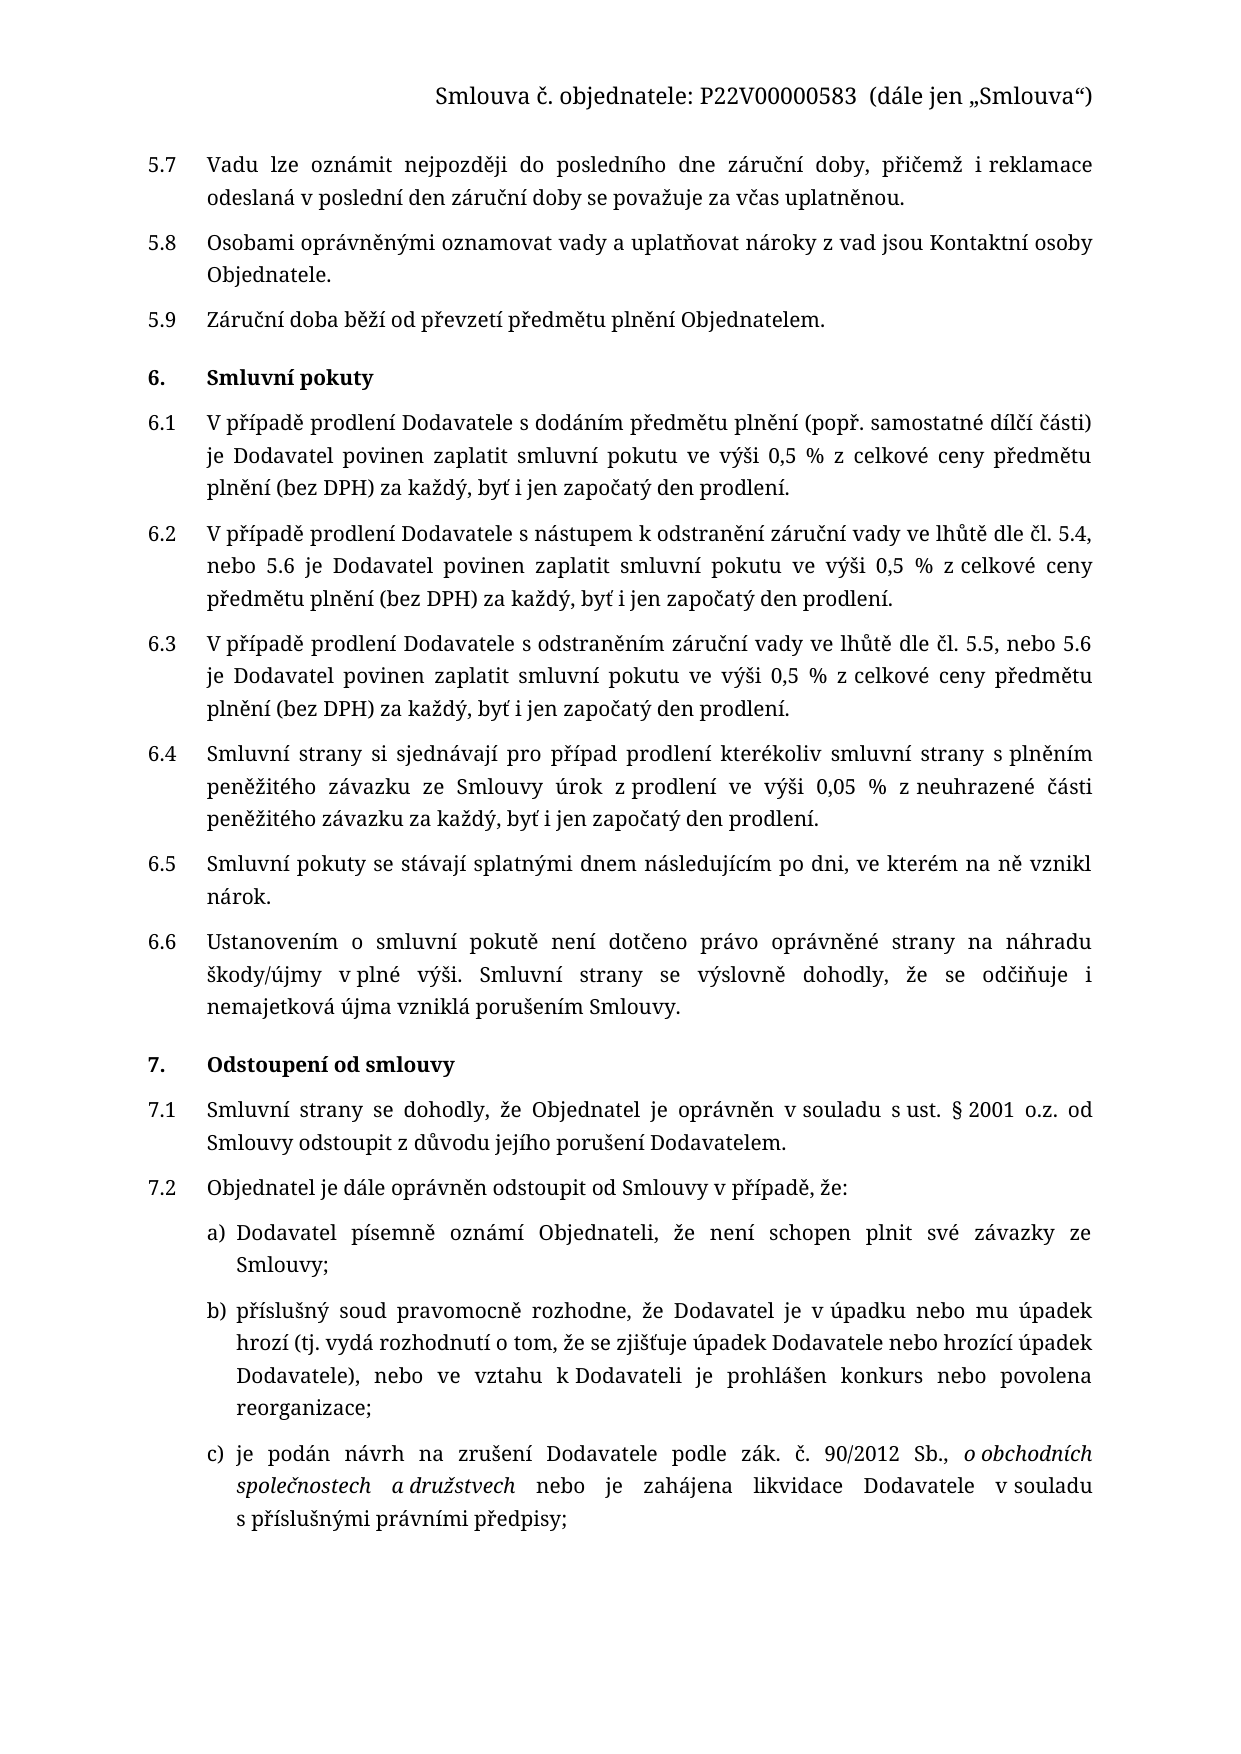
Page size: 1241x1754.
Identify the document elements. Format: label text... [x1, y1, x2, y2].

list Objednatel je dále oprávněn odstoupit od Smlouvy v případě, že: [148, 1173, 1093, 1201]
list Záruční doba běží od převzetí předmětu plnění Objednatelem. [148, 306, 1093, 334]
list Dodavatel písemně oznámí Objednateli, že není schopen plnit své závazky ze Smlouvy; [207, 1218, 1093, 1279]
list Smluvní strany si sjednávají pro případ prodlení kterékoliv smluvní strany s plněním peněžitého závazku ze Smlouvy úrok z prodlení ve výši 0,05 % z neuhrazené části peněžitého závazku za každý, byť i jen započatý den prodlení. [148, 739, 1093, 833]
list V případě prodlení Dodavatele s nástupem k odstranění záruční vady ve lhůtě dle čl. 5.4, nebo 5.6 je Dodavatel povinen zaplatit smluvní pokutu ve výši 0,5 % z celkové ceny předmětu plnění (bez DPH) za každý, byť i jen započatý den prodlení. [148, 519, 1093, 612]
list Smluvní strany se dohodly, že Objednatel je oprávněn v souladu s ust. § 2001 o.z. od Smlouvy odstoupit z důvodu jejího porušení Dodavatelem. [148, 1095, 1093, 1156]
list Osobami oprávněnými oznamovat vady a uplatňovat nároky z vad jsou Kontaktní osoby Objednatele. [148, 228, 1093, 289]
list Smluvní pokuty [148, 363, 1093, 392]
list Vadu lze oznámit nejpozději do posledního dne záruční doby, přičemž i reklamace odeslaná v poslední den záruční doby se považuje za včas uplatněnou. [148, 150, 1093, 211]
list příslušný soud pravomocně rozhodne, že Dodavatel je v úpadku nebo mu úpadek hrozí (tj. vydá rozhodnutí o tom, že se zjišťuje úpadek Dodavatele nebo hrozící úpadek Dodavatele), nebo ve vztahu k Dodavateli je prohlášen konkurs nebo povolena reorganizace; [207, 1296, 1093, 1422]
list Smluvní pokuty se stávají splatnými dnem následujícím po dni, ve kterém na ně vznikl nárok. [148, 849, 1093, 911]
list Odstoupení od smlouvy [148, 1050, 1093, 1078]
list Ustanovením o smluvní pokutě není dotčeno právo oprávněné strany na náhradu škody/újmy v plné výši. Smluvní strany se výslovně dohodly, že se odčiňuje i nemajetková újma vzniklá porušením Smlouvy. [148, 927, 1093, 1021]
list je podán návrh na zrušení Dodavatele podle zák. č. 90/2012 Sb., o obchodních společnostech a družstvech nebo je zahájena likvidace Dodavatele v souladu s příslušnými právními předpisy; [207, 1439, 1093, 1532]
list V případě prodlení Dodavatele s odstraněním záruční vady ve lhůtě dle čl. 5.5, nebo 5.6 je Dodavatel povinen zaplatit smluvní pokutu ve výši 0,5 % z celkové ceny předmětu plnění (bez DPH) za každý, byť i jen započatý den prodlení. [148, 629, 1093, 723]
list V případě prodlení Dodavatele s dodáním předmětu plnění (popř. samostatné dílčí části) je Dodavatel povinen zaplatit smluvní pokutu ve výši 0,5 % z celkové ceny předmětu plnění (bez DPH) za každý, byť i jen započatý den prodlení. [148, 408, 1093, 502]
